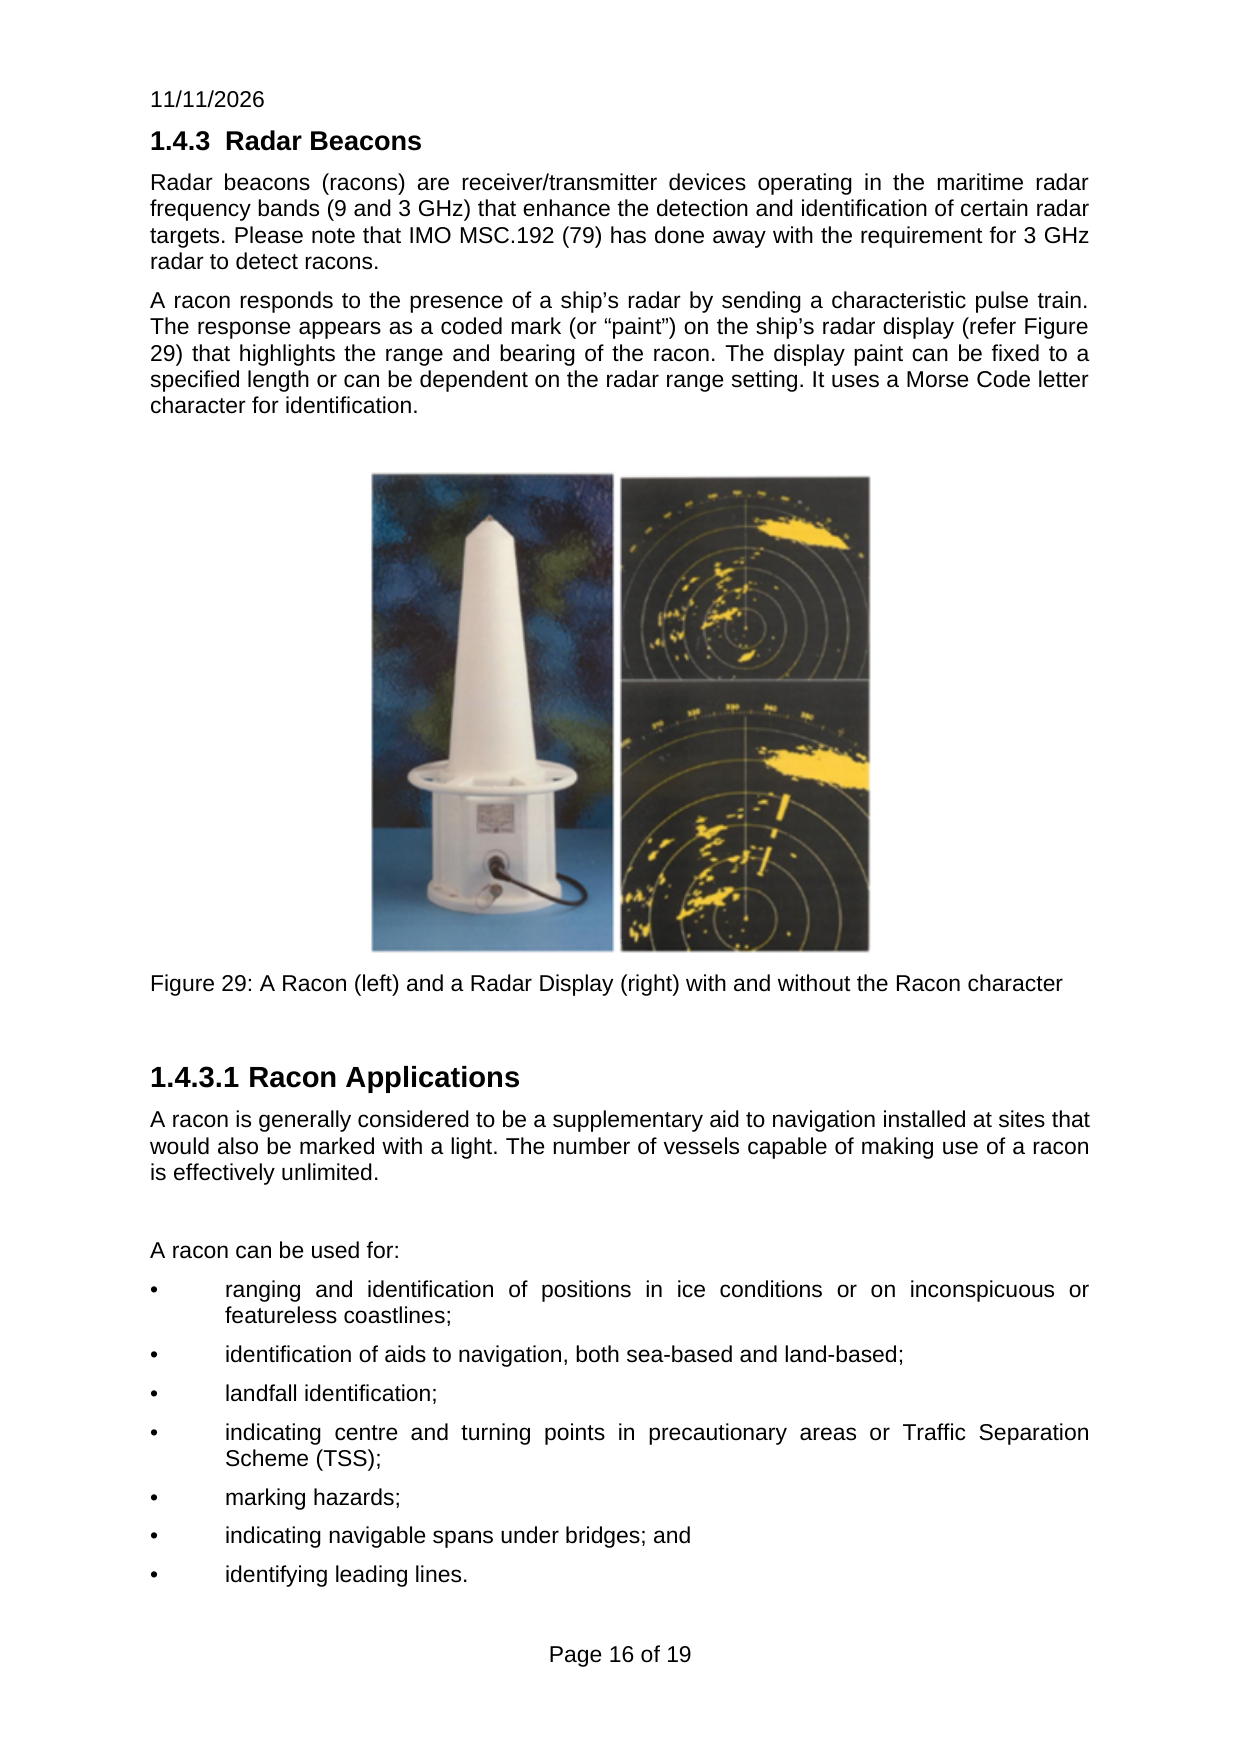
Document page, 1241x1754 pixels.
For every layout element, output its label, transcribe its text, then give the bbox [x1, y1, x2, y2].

text Figure 29: A Racon (left) and a Radar Display (right) with and without the Racon character [150, 970, 1090, 996]
text A racon responds to the presence of a ship’s radar by sending a characteristic pulse train. The response appears as a coded mark (or “paint”) on the ship’s radar display (refer Figure 29) that highlights the range and bearing of the racon. The display paint can be fixed to a specified length or can be dependent on the radar range setting. It uses a Morse Code letter character for identification. [150, 287, 1090, 419]
text • indicating centre and turning points in precautionary areas or Traffic Separation Scheme (TSS); [150, 1418, 1090, 1471]
text Radar beacons (racons) are receiver/transmitter devices operating in the maritime radar frequency bands (9 and 3 GHz) that enhance the detection and identification of certain radar targets. Please note that IMO MSC.192 (79) has done away with the requirement for 3 GHz radar to detect racons. [150, 169, 1090, 274]
text • identification of aids to navigation, both sea-based and land-based; [150, 1341, 1090, 1367]
text • identifying leading lines. [150, 1561, 1090, 1588]
text A racon can be used for: [150, 1237, 1090, 1263]
text • landfall identification; [150, 1379, 1090, 1406]
subtitle Radar Beacons [150, 125, 1090, 156]
subtitle Racon Applications [150, 1060, 1090, 1094]
picture [363, 470, 877, 958]
text A racon is generally considered to be a supplementary aid to navigation installed at sites that would also be marked with a light. The number of vessels capable of making use of a racon is effectively unlimited. [150, 1106, 1090, 1185]
text • marking hazards; [150, 1484, 1090, 1510]
text • indicating navigable spans under bridges; and [150, 1522, 1090, 1549]
text • ranging and identification of positions in ice conditions or on inconspicuous or featureless coastlines; [150, 1276, 1090, 1328]
